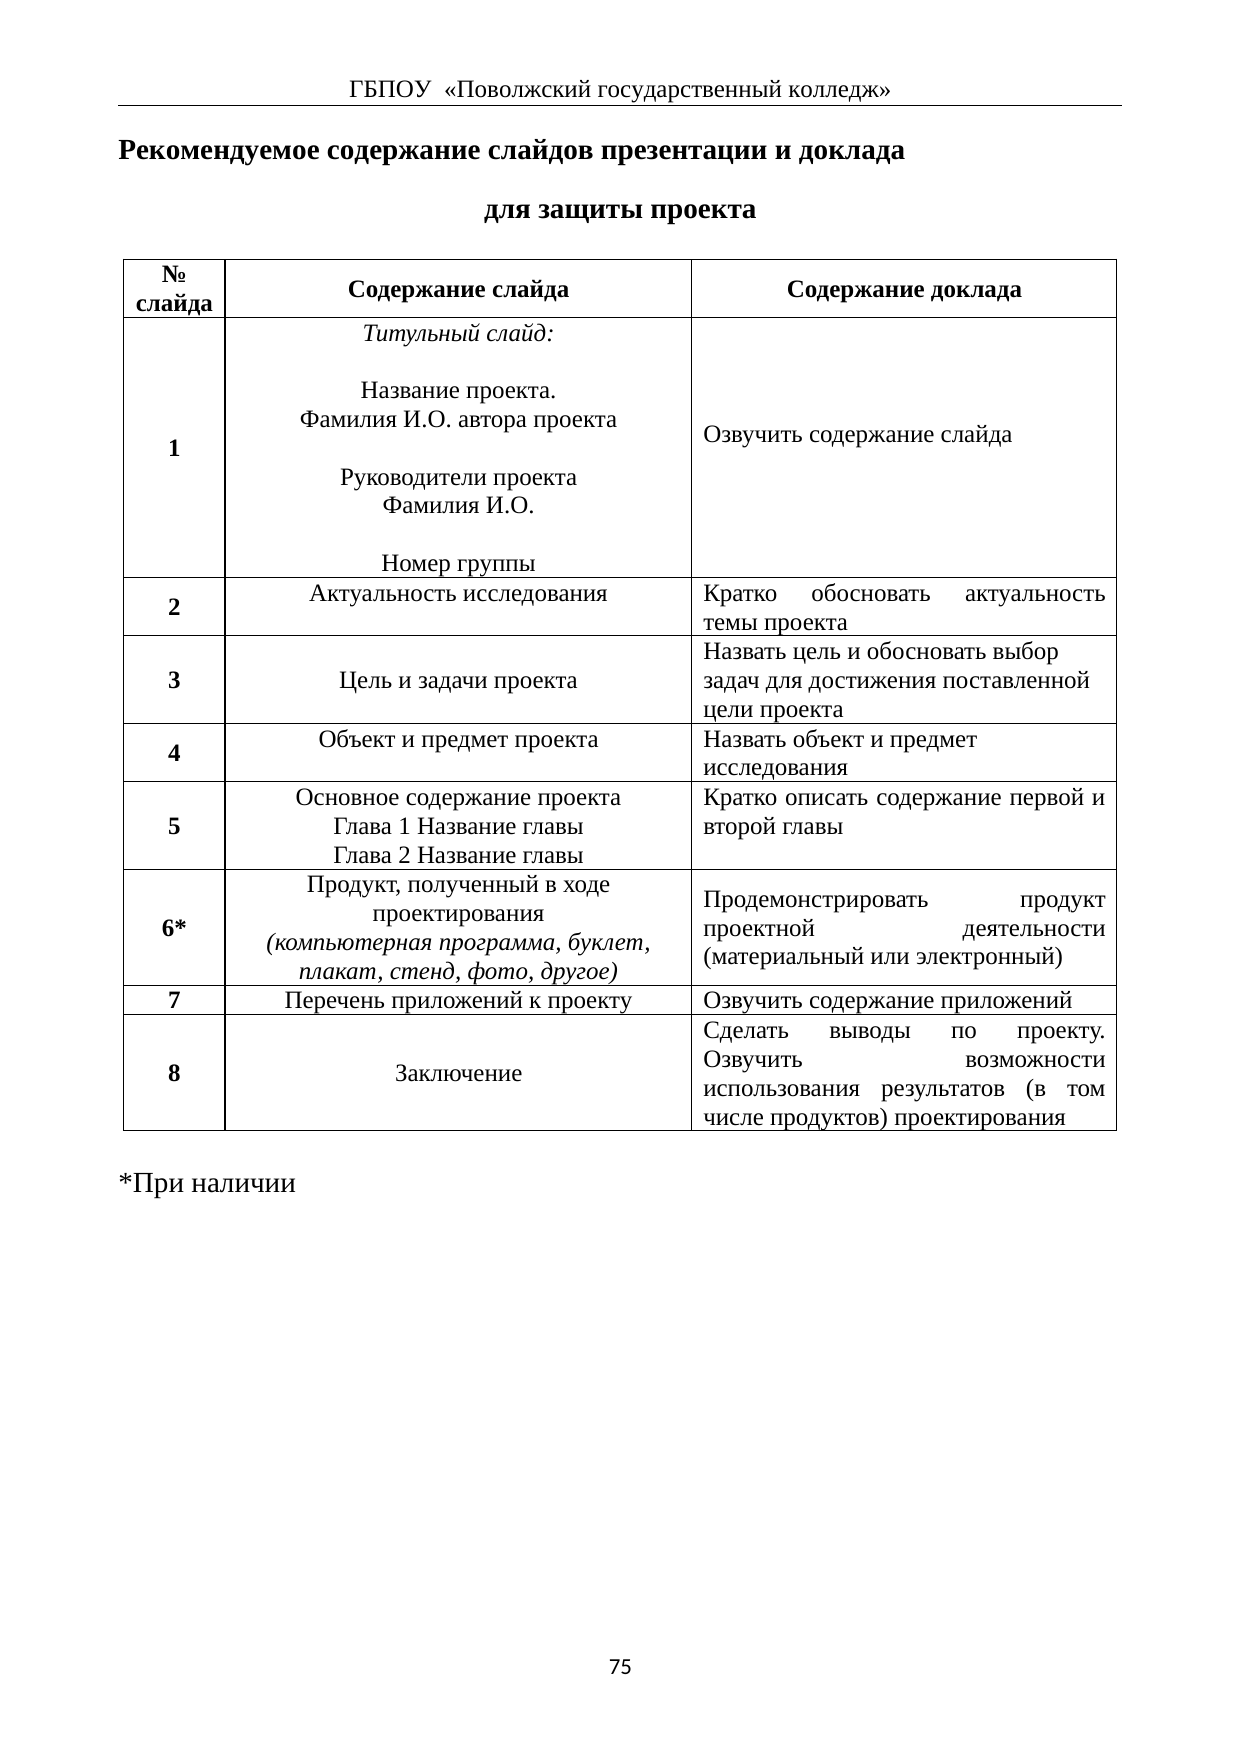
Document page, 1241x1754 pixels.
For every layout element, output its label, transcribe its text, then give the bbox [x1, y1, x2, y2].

table_header № слайда [124, 260, 224, 317]
table_cell Кратко описать содержание первой и второй главы [692, 782, 1116, 868]
table_cell Заключение [226, 1015, 691, 1130]
table_cell Озвучить содержание слайда [692, 318, 1116, 577]
table_cell Продемонстрировать продукт проектной деятельности (материальный или электронный) [692, 870, 1116, 984]
table_cell Озвучить содержание приложений [692, 986, 1116, 1014]
text *При наличии [118, 1165, 1122, 1198]
text Рекомендуемое содержание слайдов презентации и доклада [118, 132, 1122, 166]
table_cell Перечень приложений к проекту [226, 986, 691, 1014]
table_cell 1 [124, 318, 224, 577]
table_cell 3 [124, 636, 224, 723]
table_cell Титульный слайд: Название проекта. Фамилия И.О. автора проекта Руководители проекта Фамилия И.О. Номер группы [226, 318, 691, 577]
table_cell 6* [124, 870, 224, 984]
table_cell 5 [124, 782, 224, 868]
table_cell Кратко обосновать актуальность темы проекта [692, 578, 1116, 635]
table_cell Основное содержание проекта Глава 1 Название главы Глава 2 Название главы [226, 782, 691, 868]
table_cell 2 [124, 578, 224, 635]
table_cell Объект и предмет проекта [226, 724, 691, 781]
table_cell 4 [124, 724, 224, 781]
table_cell Актуальность исследования [226, 578, 691, 635]
table_cell 7 [124, 986, 224, 1014]
table_cell Назвать цель и обосновать выбор задач для достижения поставленной цели проекта [692, 636, 1116, 723]
table_cell Назвать объект и предмет исследования [692, 724, 1116, 781]
table_header Содержание доклада [692, 260, 1116, 317]
table_cell Продукт, полученный в ходе проектирования (компьютерная программа, буклет, плакат, стенд, фото, другое) [226, 870, 691, 984]
table_header Содержание слайда [226, 260, 691, 317]
table_cell Цель и задачи проекта [226, 636, 691, 723]
table_cell 8 [124, 1015, 224, 1130]
table_cell Сделать выводы по проекту. Озвучить возможности использования результатов (в том числе продуктов) проектирования [692, 1015, 1116, 1130]
text для защиты проекта [118, 191, 1122, 225]
